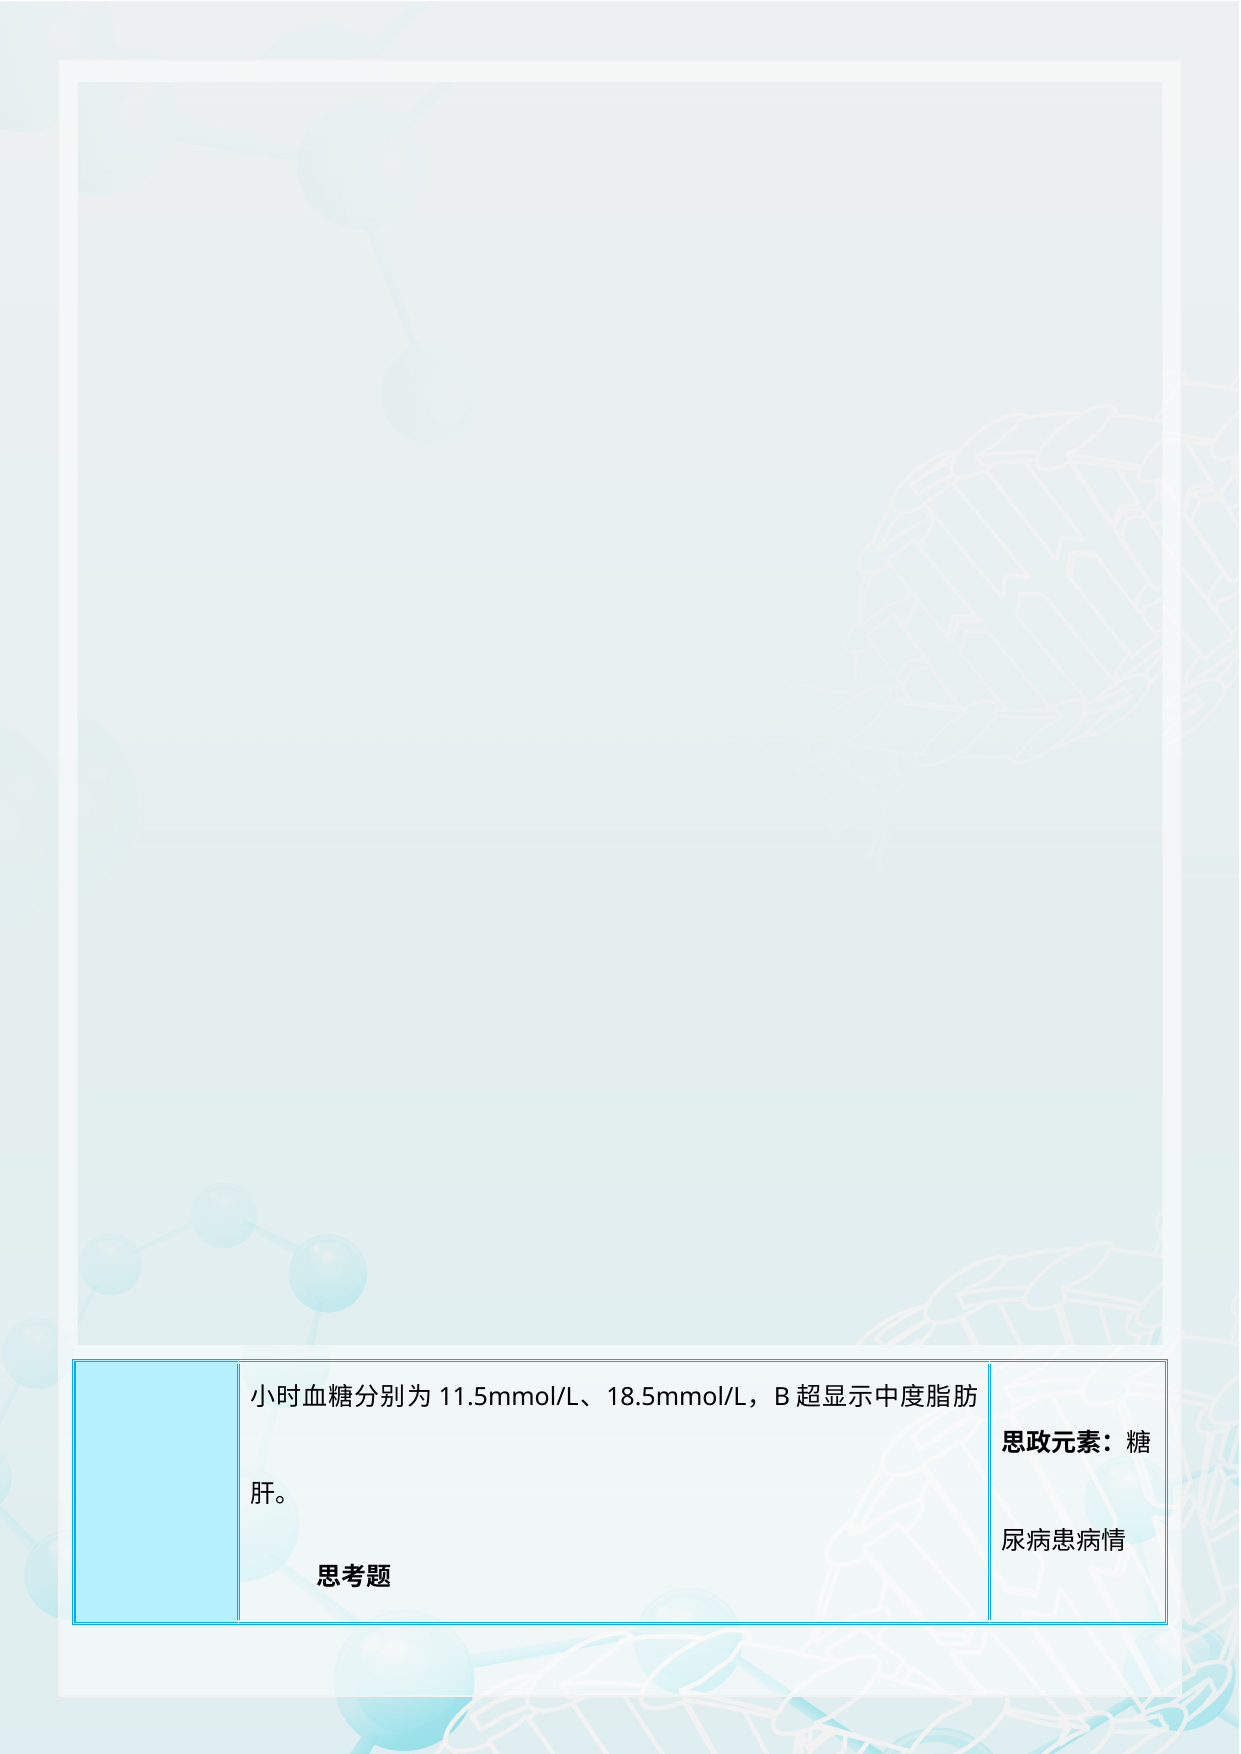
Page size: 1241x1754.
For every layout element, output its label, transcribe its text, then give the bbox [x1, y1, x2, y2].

picture [0, 1, 1240, 1754]
table_cell 通过教师讲解，了解糖尿病（一）的基本理论知识。 思政元素：糖尿病患病情况，激发同学们今后糖尿病防控责任感和使命感，引导学生做健康的第一责任人。 [990, 1362, 1165, 1622]
table_cell 知识讲解 （40min） [76, 1360, 239, 1622]
